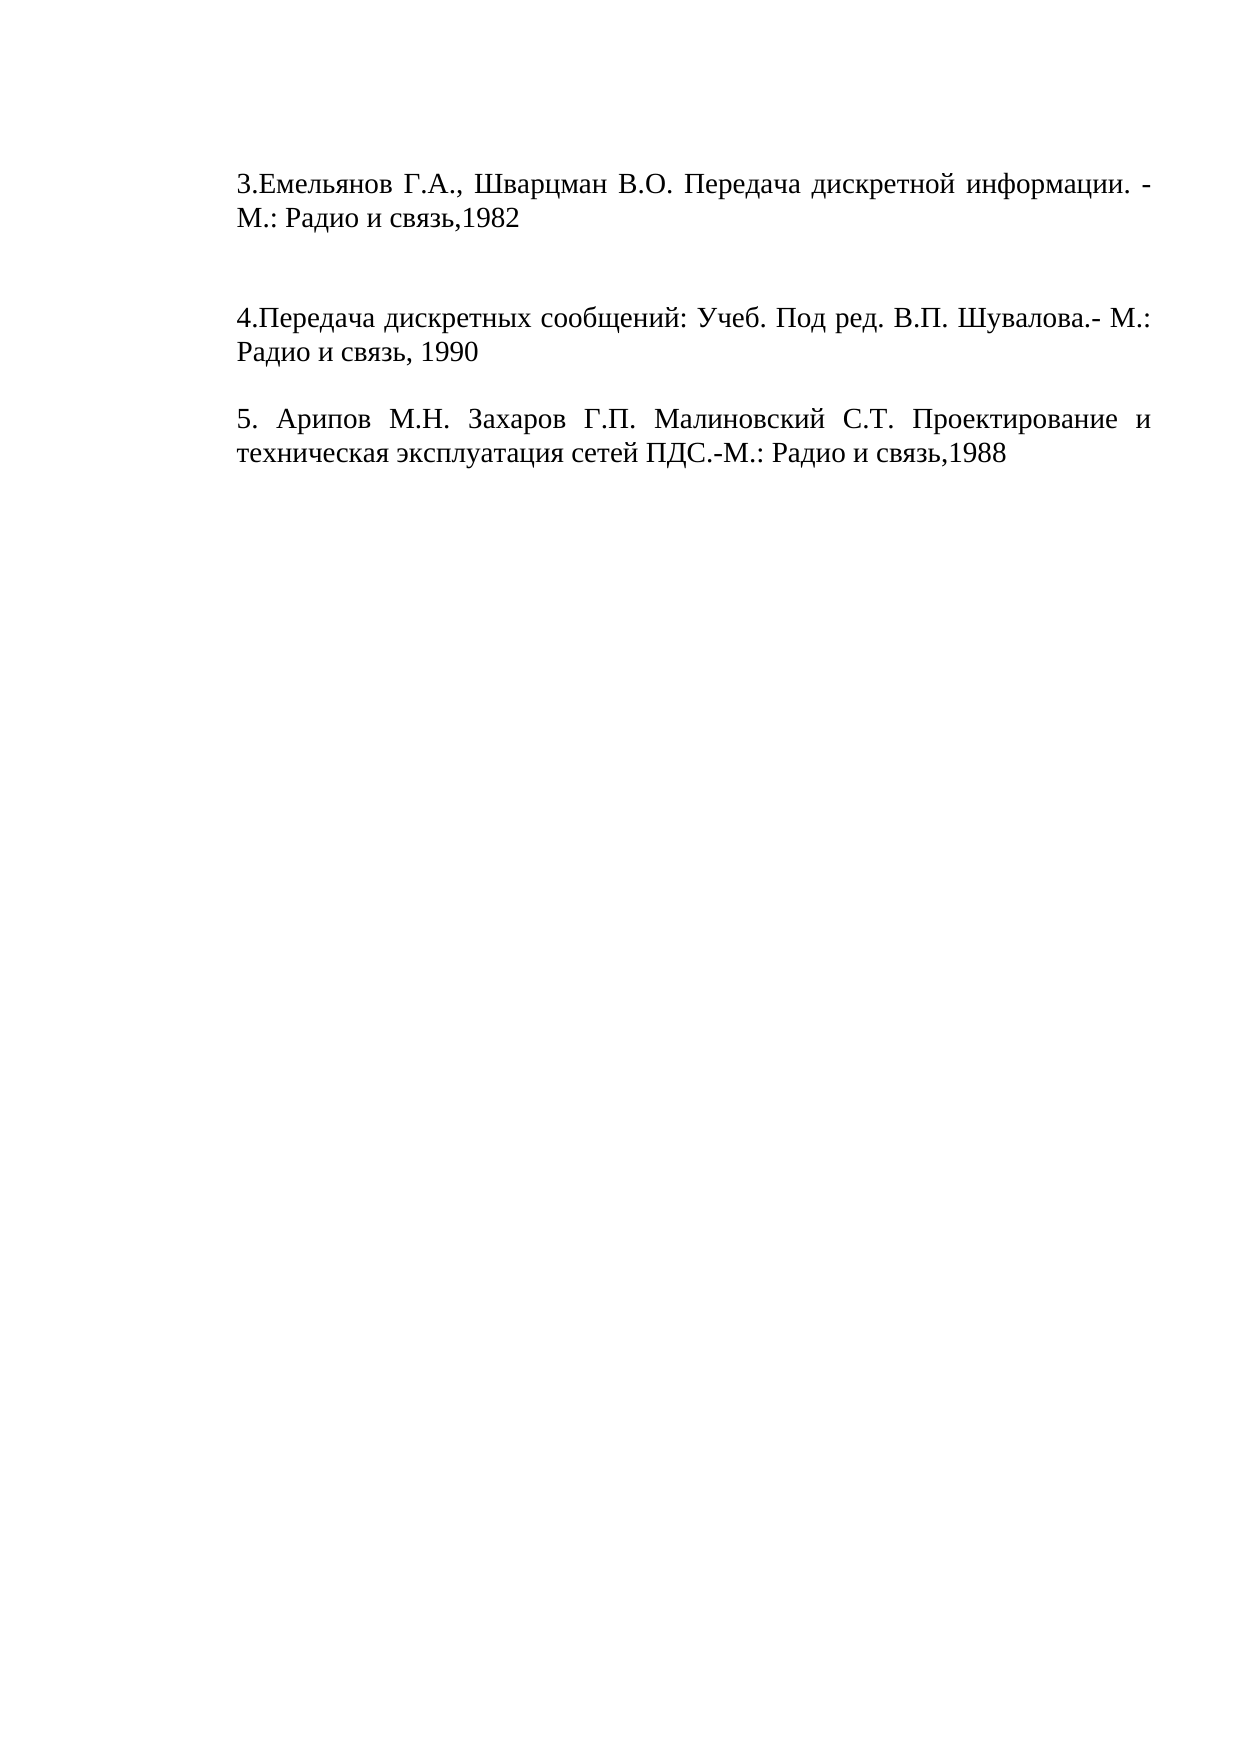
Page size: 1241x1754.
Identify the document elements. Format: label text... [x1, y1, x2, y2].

text 5. Арипов М.Н. Захаров Г.П. Малиновский С.Т. Проектирование и техническая эксплуатация сетей ПДС.-М.: Радио и связь,1988 [236, 401, 1152, 468]
text 4.Передача дискретных сообщений: Учеб. Под ред. В.П. Шувалова.- М.: Радио и связь, 1990 [236, 301, 1152, 368]
text 3.Емельянов Г.А., Шварцман В.О. Передача дискретной информации. -М.: Радио и связь,1982 [236, 166, 1152, 233]
